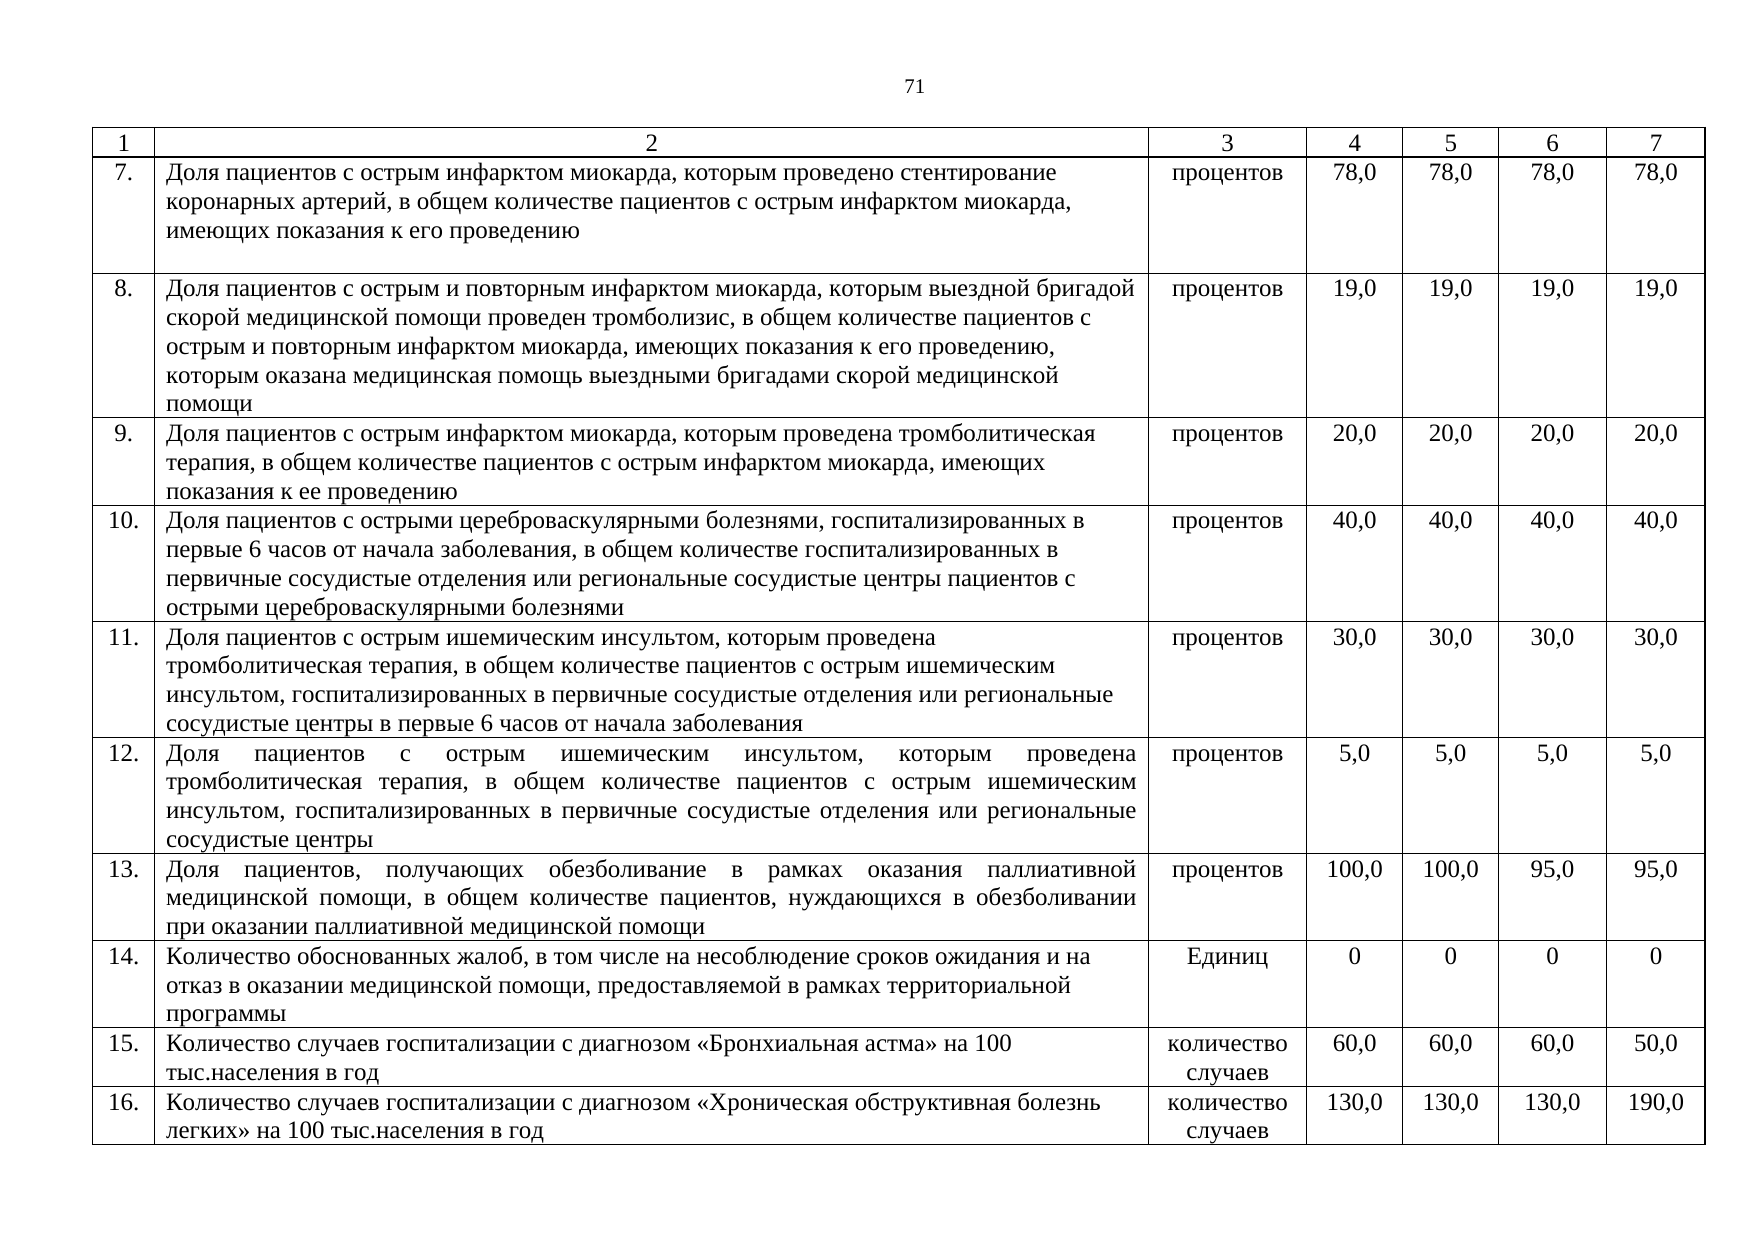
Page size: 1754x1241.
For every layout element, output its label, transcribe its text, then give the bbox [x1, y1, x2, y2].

table_cell 30,0 [1403, 622, 1498, 737]
table_cell 40,0 [1607, 506, 1704, 621]
table_cell Доля пациентов с острым и повторным инфарктом миокарда, которым выездной бригадой скорой медицинской помощи проведен тромболизис, в общем количестве пациентов с острым и повторным инфарктом миокарда, имеющих показания к его проведению, которым оказана медицинская помощь выездными бригадами скорой медицинской помощи [155, 274, 1148, 417]
table_cell 7. [93, 158, 154, 272]
table_cell 60,0 [1499, 1028, 1606, 1086]
table_cell 78,0 [1307, 158, 1402, 272]
table_cell количество случаев [1149, 1087, 1306, 1144]
table_header 2 [155, 128, 1148, 156]
table_header 6 [1499, 128, 1606, 156]
table_cell 20,0 [1607, 418, 1704, 504]
table_cell 0 [1607, 941, 1704, 1027]
table_cell Доля пациентов, получающих обезболивание в рамках оказания паллиативной медицинской помощи, в общем количестве пациентов, нуждающихся в обезболивании при оказании паллиативной медицинской помощи [155, 854, 1148, 940]
table_cell процентов [1149, 854, 1306, 940]
table_cell процентов [1149, 738, 1306, 853]
table_cell 130,0 [1307, 1087, 1402, 1144]
table_cell 16. [93, 1087, 154, 1144]
table_cell процентов [1149, 274, 1306, 417]
table_cell 78,0 [1403, 158, 1498, 272]
table_cell 30,0 [1607, 622, 1704, 737]
table_header 1 [93, 128, 154, 156]
table_cell 40,0 [1403, 506, 1498, 621]
table_cell Доля пациентов с острым инфарктом миокарда, которым проведена тромболитическая терапия, в общем количестве пациентов с острым инфарктом миокарда, имеющих показания к ее проведению [155, 418, 1148, 504]
table_cell 14. [93, 941, 154, 1027]
table_cell 19,0 [1499, 274, 1606, 417]
table_cell процентов [1149, 418, 1306, 504]
table_cell 100,0 [1307, 854, 1402, 940]
table_cell 5,0 [1499, 738, 1606, 853]
table_cell 20,0 [1307, 418, 1402, 504]
table_cell 40,0 [1307, 506, 1402, 621]
table_cell 15. [93, 1028, 154, 1086]
table_cell Количество случаев госпитализации с диагнозом «Бронхиальная астма» на 100 тыс.населения в год [155, 1028, 1148, 1086]
table_cell Количество обоснованных жалоб, в том числе на несоблюдение сроков ожидания и на отказ в оказании медицинской помощи, предоставляемой в рамках территориальной программы [155, 941, 1148, 1027]
table_cell 20,0 [1403, 418, 1498, 504]
table_cell 9. [93, 418, 154, 504]
table_header 4 [1307, 128, 1402, 156]
table_cell количество случаев [1149, 1028, 1306, 1086]
table_cell процентов [1149, 506, 1306, 621]
table_cell 20,0 [1499, 418, 1606, 504]
table_cell 60,0 [1403, 1028, 1498, 1086]
table_cell 60,0 [1307, 1028, 1402, 1086]
table_cell Доля пациентов с острым инфарктом миокарда, которым проведено стентирование коронарных артерий, в общем количестве пациентов с острым инфарктом миокарда, имеющих показания к его проведению [155, 158, 1148, 272]
table_cell 95,0 [1607, 854, 1704, 940]
table_cell 5,0 [1307, 738, 1402, 853]
table_cell 12. [93, 738, 154, 853]
table_cell 19,0 [1403, 274, 1498, 417]
table_cell 95,0 [1499, 854, 1606, 940]
table_cell 30,0 [1307, 622, 1402, 737]
table_cell 0 [1499, 941, 1606, 1027]
table_cell Доля пациентов с острыми цереброваскулярными болезнями, госпитализированных в первые 6 часов от начала заболевания, в общем количестве госпитализированных в первичные сосудистые отделения или региональные сосудистые центры пациентов с острыми цереброваскулярными болезнями [155, 506, 1148, 621]
table_cell 5,0 [1607, 738, 1704, 853]
table_cell 0 [1307, 941, 1402, 1027]
table_header 3 [1149, 128, 1306, 156]
table_header 5 [1403, 128, 1498, 156]
table_cell 78,0 [1607, 158, 1704, 272]
table_cell 130,0 [1499, 1087, 1606, 1144]
table_cell 50,0 [1607, 1028, 1704, 1086]
table_cell Единиц [1149, 941, 1306, 1027]
table_cell 78,0 [1499, 158, 1606, 272]
table_cell 100,0 [1403, 854, 1498, 940]
table_cell процентов [1149, 622, 1306, 737]
table_cell Доля пациентов с острым ишемическим инсультом, которым проведена тромболитическая терапия, в общем количестве пациентов с острым ишемическим инсультом, госпитализированных в первичные сосудистые отделения или региональные сосудистые центры в первые 6 часов от начала заболевания [155, 622, 1148, 737]
table_cell Количество случаев госпитализации с диагнозом «Хроническая обструктивная болезнь легких» на 100 тыс.населения в год [155, 1087, 1148, 1144]
table_cell 190,0 [1607, 1087, 1704, 1144]
table_cell процентов [1149, 158, 1306, 272]
table_cell 10. [93, 506, 154, 621]
table_cell 11. [93, 622, 154, 737]
table_cell 0 [1403, 941, 1498, 1027]
table_cell 13. [93, 854, 154, 940]
table_cell 130,0 [1403, 1087, 1498, 1144]
table_cell 19,0 [1307, 274, 1402, 417]
table_cell 19,0 [1607, 274, 1704, 417]
table_cell Доля пациентов с острым ишемическим инсультом, которым проведена тромболитическая терапия, в общем количестве пациентов с острым ишемическим инсультом, госпитализированных в первичные сосудистые отделения или региональные сосудистые центры [155, 738, 1148, 853]
table_cell 8. [93, 274, 154, 417]
table_cell 30,0 [1499, 622, 1606, 737]
table_cell 40,0 [1499, 506, 1606, 621]
table_cell 5,0 [1403, 738, 1498, 853]
table_header 7 [1607, 128, 1704, 156]
